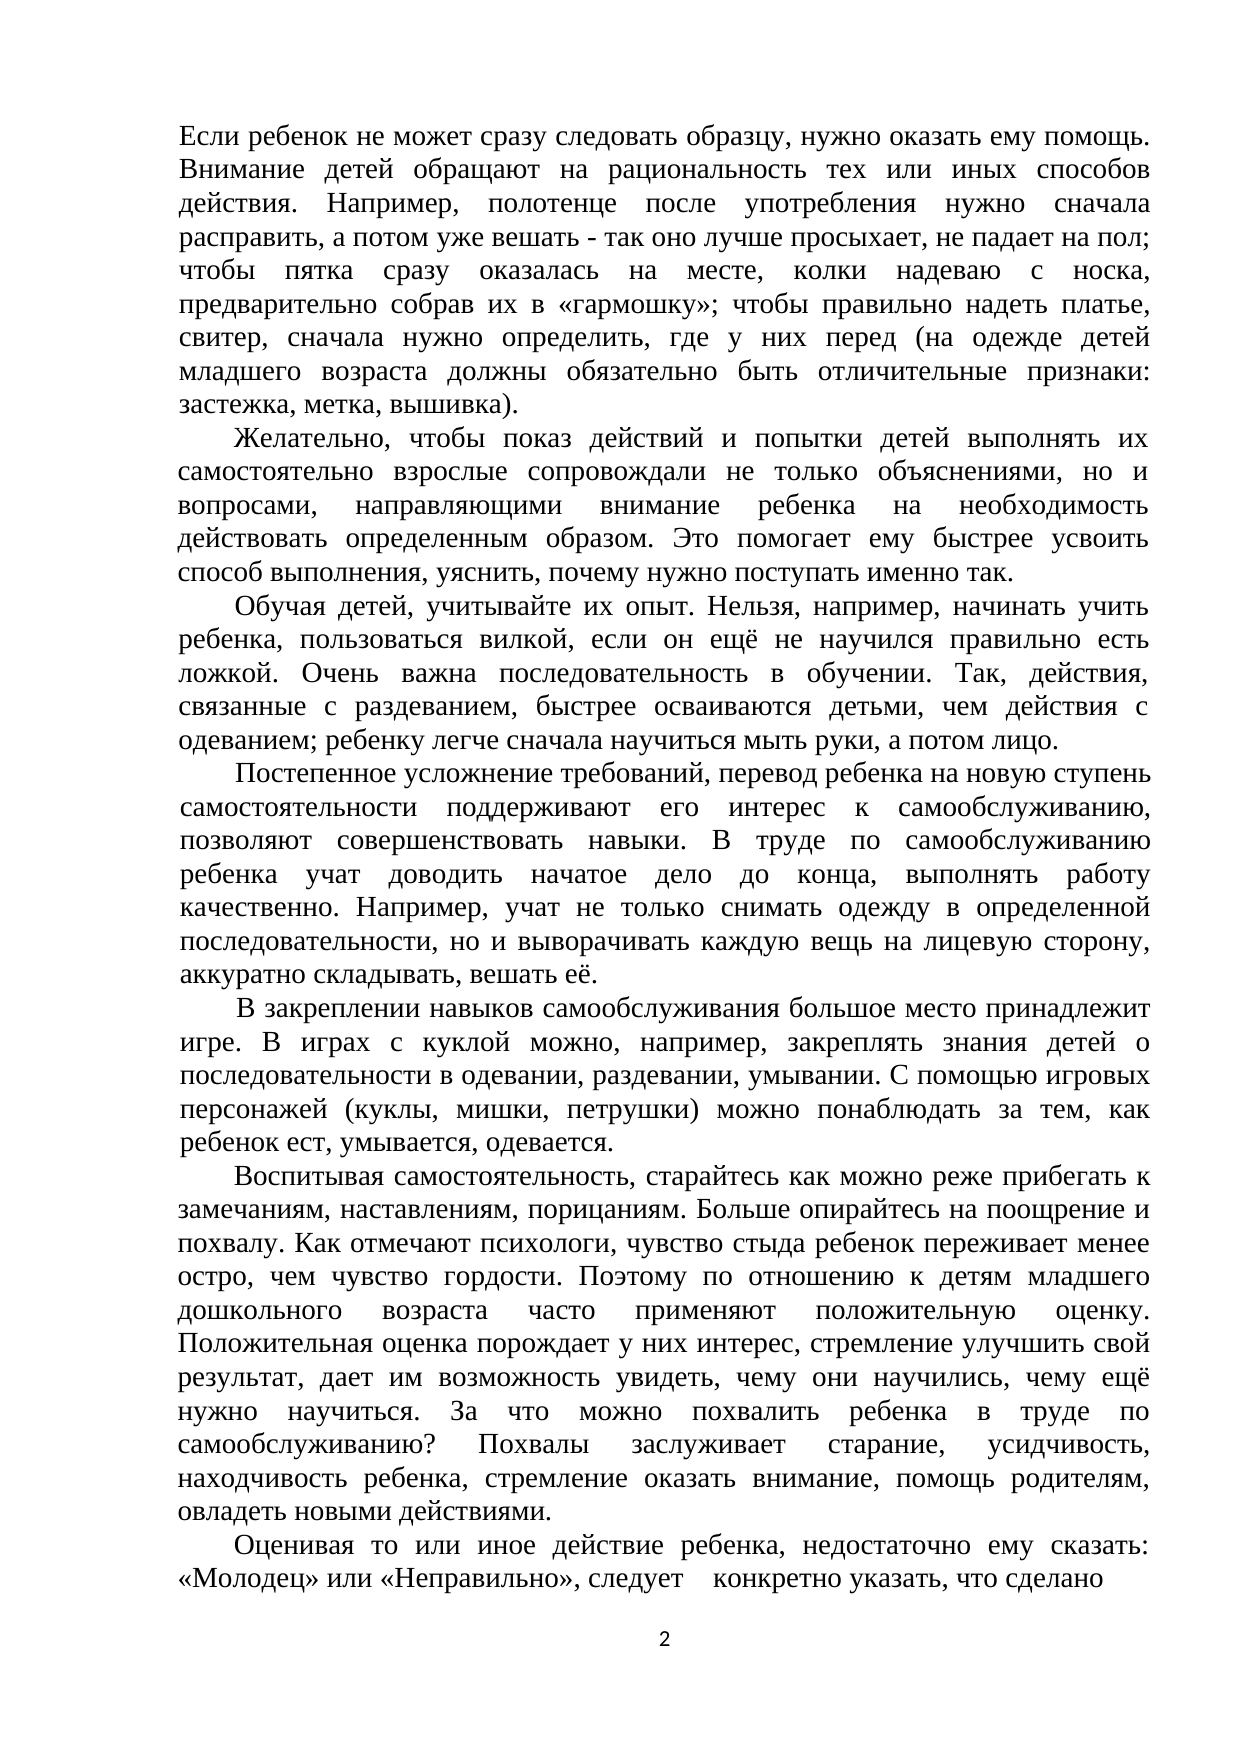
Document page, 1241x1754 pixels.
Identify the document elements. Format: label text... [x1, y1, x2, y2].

text Оценивая то или иное действие ребенка, недостаточно ему сказать: «Молодец» или «Неправильно», следует конкретно указать, что сделано [177, 1527, 1150, 1594]
text Обучая детей, учитывайте их опыт. Нельзя, например, начинать учить ребенка, пользоваться вилкой, если он ещё не научился правильно есть ложкой. Очень важна последовательность в обучении. Так, действия, связанные с раздеванием, быстрее осваиваются детьми, чем действия с одеванием; ребенку легче сначала научиться мыть руки, а потом лицо. [178, 588, 1149, 755]
text В закреплении навыков самообслуживания большое место принадлежит игре. В играх с куклой можно, например, закреплять знания детей о последовательности в одевании, раздевании, умывании. С помощью игровых персонажей (куклы, мишки, петрушки) можно понаблюдать за тем, как ребенок ест, умывается, одевается. [179, 990, 1152, 1158]
text Постепенное усложнение требований, перевод ребенка на новую ступень самостоятельности поддерживают его интерес к самообслуживанию, позволяют совершенствовать навыки. В труде по самообслуживанию ребенка учат доводить начатое дело до конца, выполнять работу качественно. Например, учат не только снимать одежду в определенной последовательности, но и выворачивать каждую вещь на лицевую сторону, аккуратно складывать, вешать её. [179, 755, 1152, 990]
text Желательно, чтобы показ действий и попытки детей выполнять их самостоятельно взрослые сопровождали не только объяснениями, но и вопросами, направляющими внимание ребенка на необходимость действовать определенным образом. Это помогает ему быстрее усвоить способ выполнения, уяснить, почему нужно поступать именно так. [177, 420, 1149, 588]
text Воспитывая самостоятельность, старайтесь как можно реже прибегать к замечаниям, наставлениям, порицаниям. Больше опирайтесь на поощрение и похвалу. Как отмечают психологи, чувство стыда ребенок переживает менее остро, чем чувство гордости. Поэтому по отношению к детям младшего дошкольного возраста часто применяют положительную оценку. Положительная оценка порождает у них интерес, стремление улучшить свой результат, дает им возможность увидеть, чему они научились, чему ещё нужно научиться. За что можно похвалить ребенка в труде по самообслуживанию? Похвалы заслуживает старание, усидчивость, находчивость ребенка, стремление оказать внимание, помощь родителям, овладеть новыми действиями. [177, 1158, 1151, 1527]
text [179, 118, 1152, 420]
